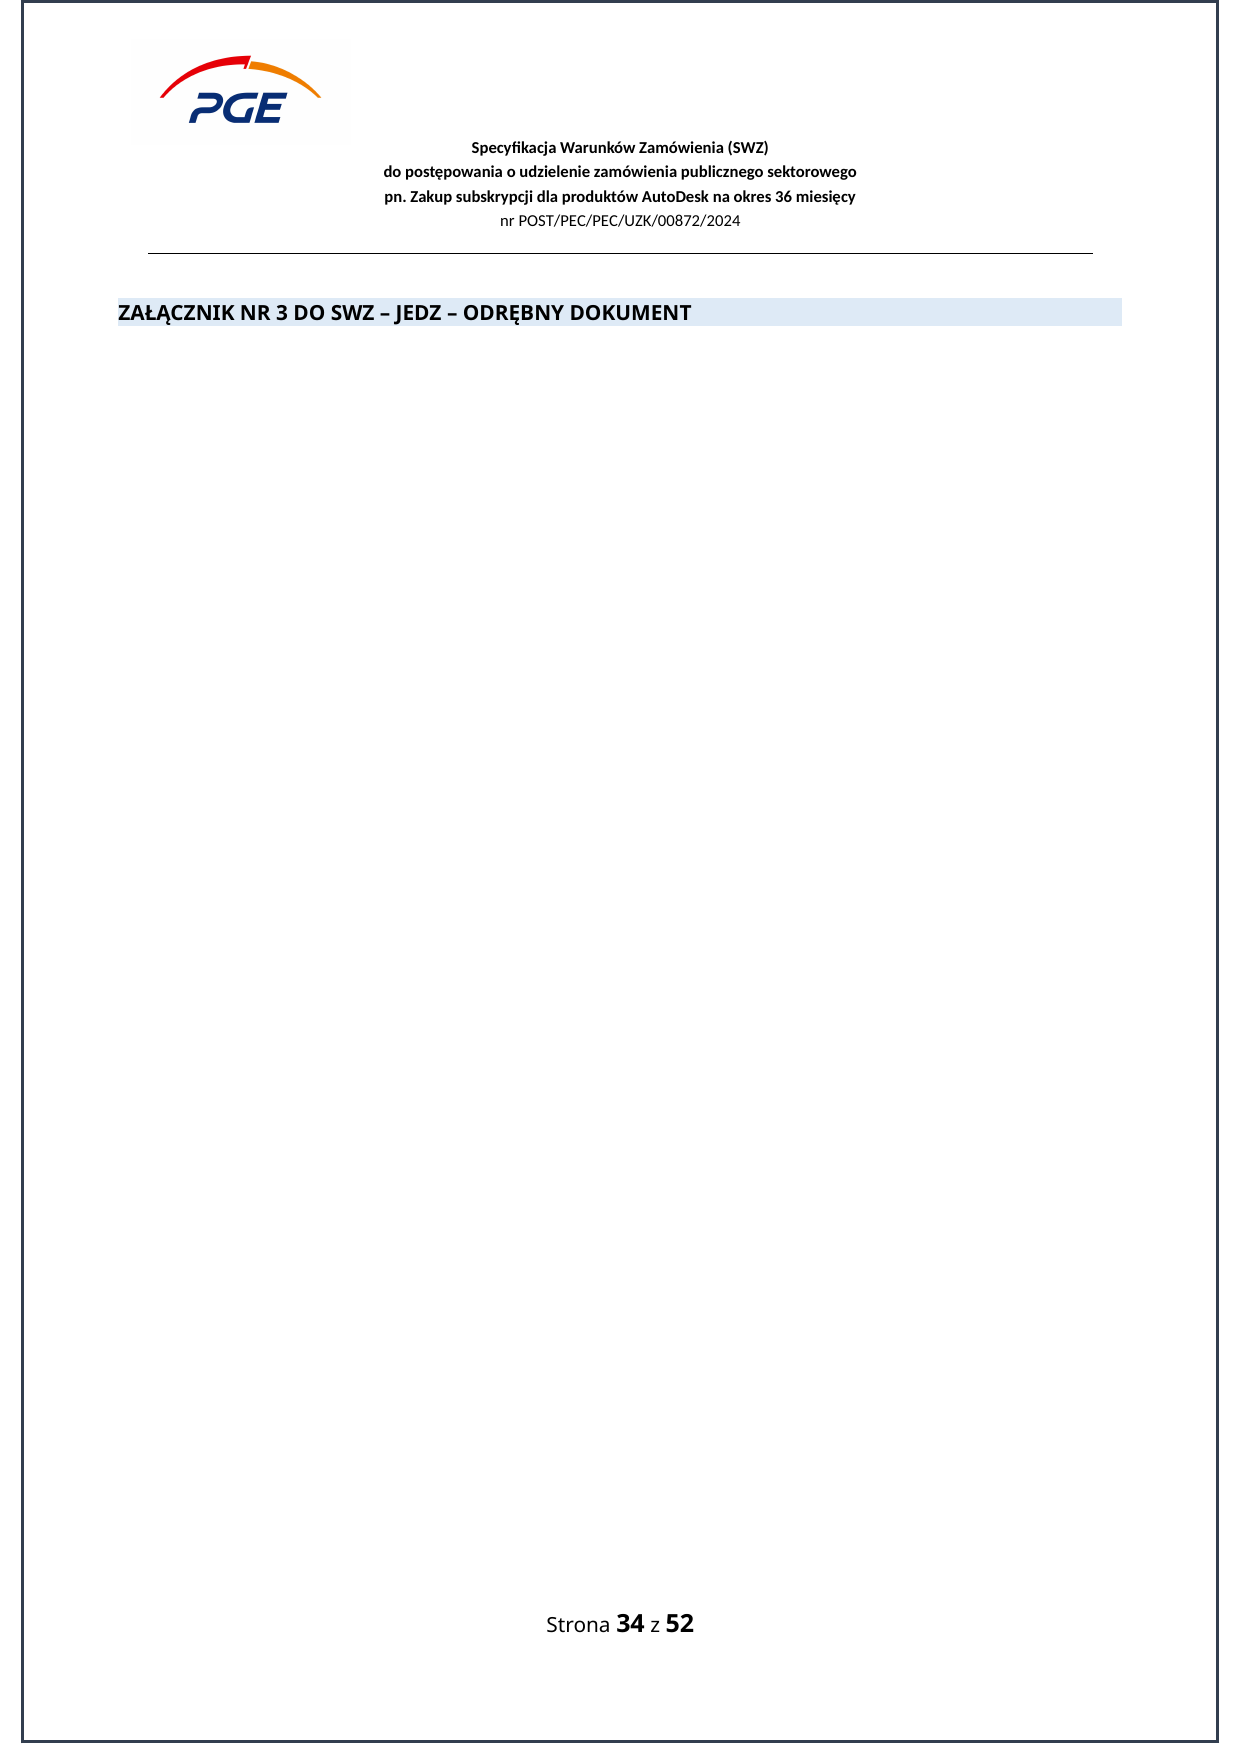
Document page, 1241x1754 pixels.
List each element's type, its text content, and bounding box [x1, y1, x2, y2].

picture [131, 39, 351, 145]
subtitle ZAŁĄCZNIK NR 3 DO SWZ – JEDZ – ODRĘBNY DOKUMENT [118, 298, 1122, 326]
